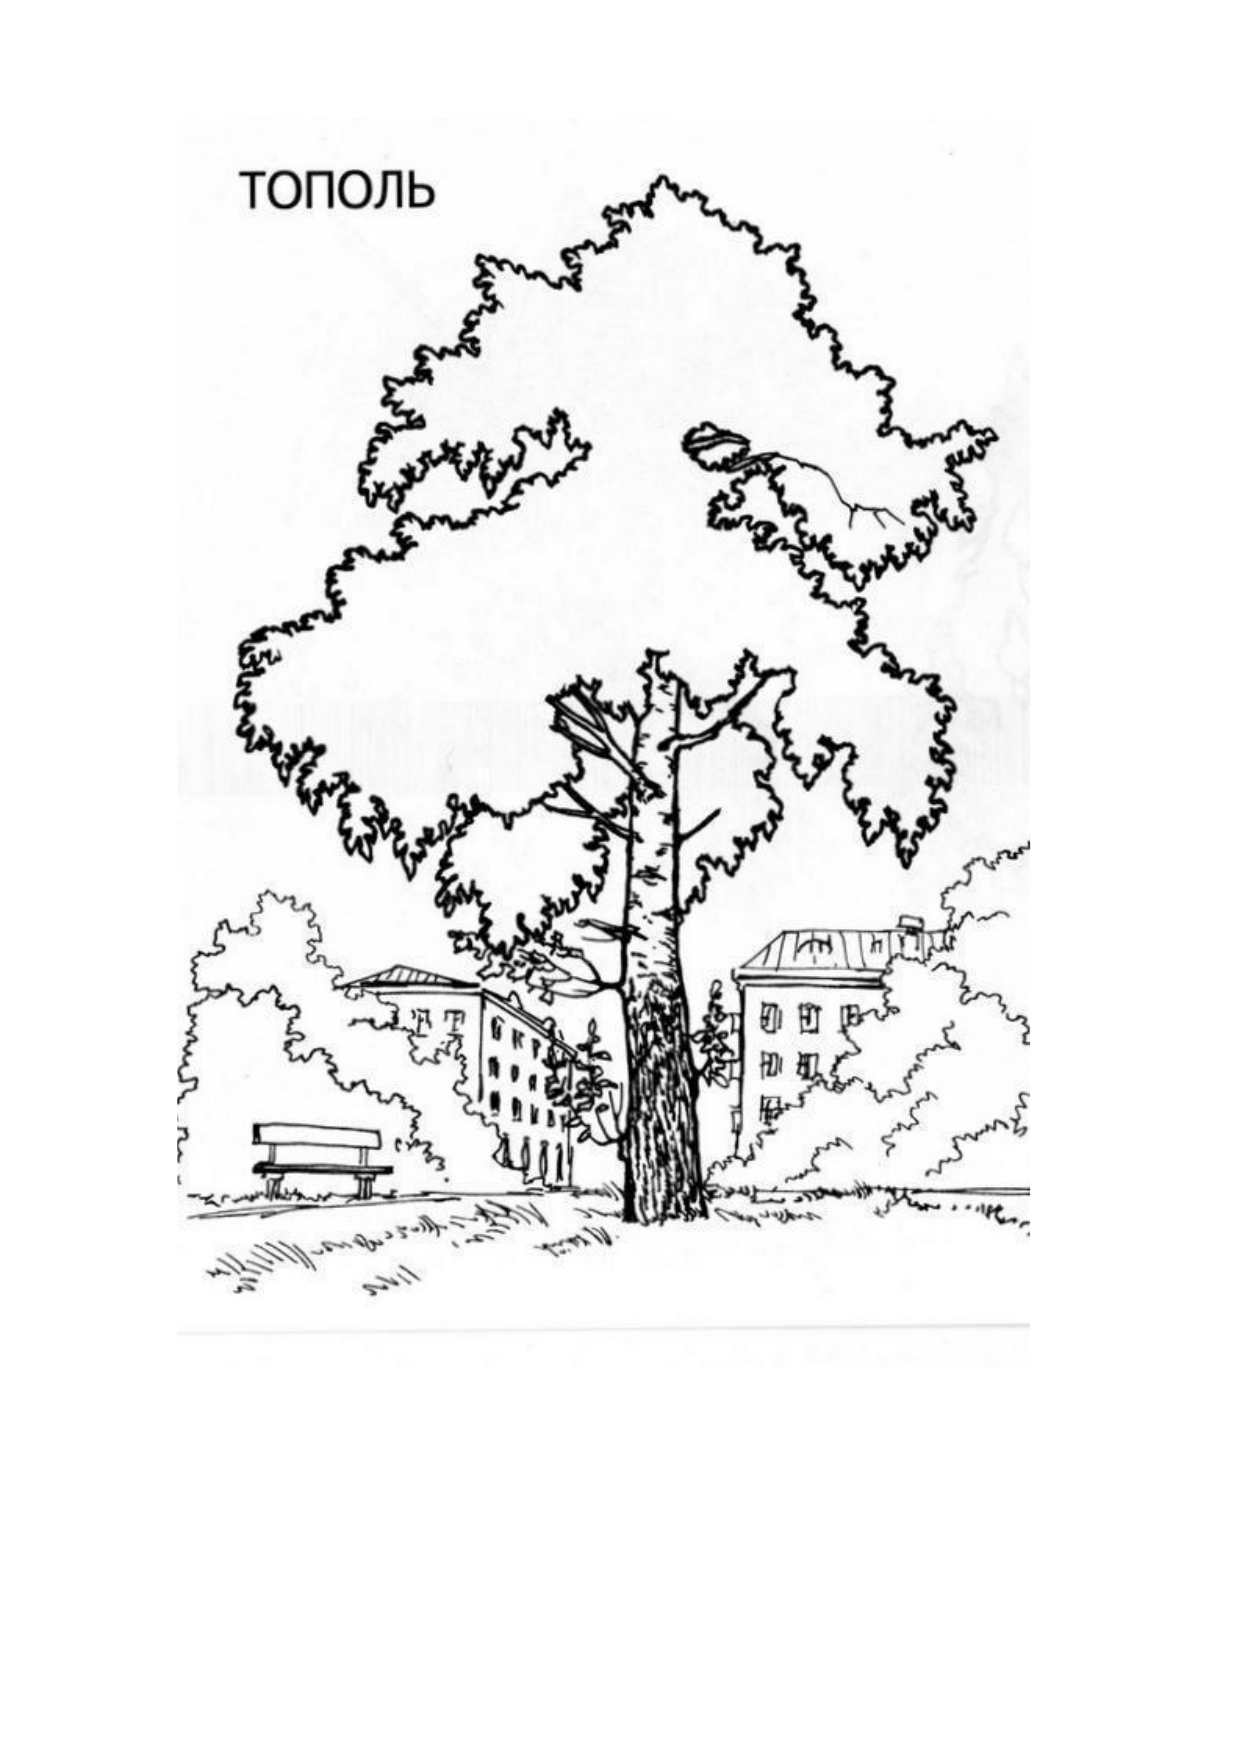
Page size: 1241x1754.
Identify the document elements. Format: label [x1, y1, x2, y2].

picture [177, 118, 1031, 1369]
